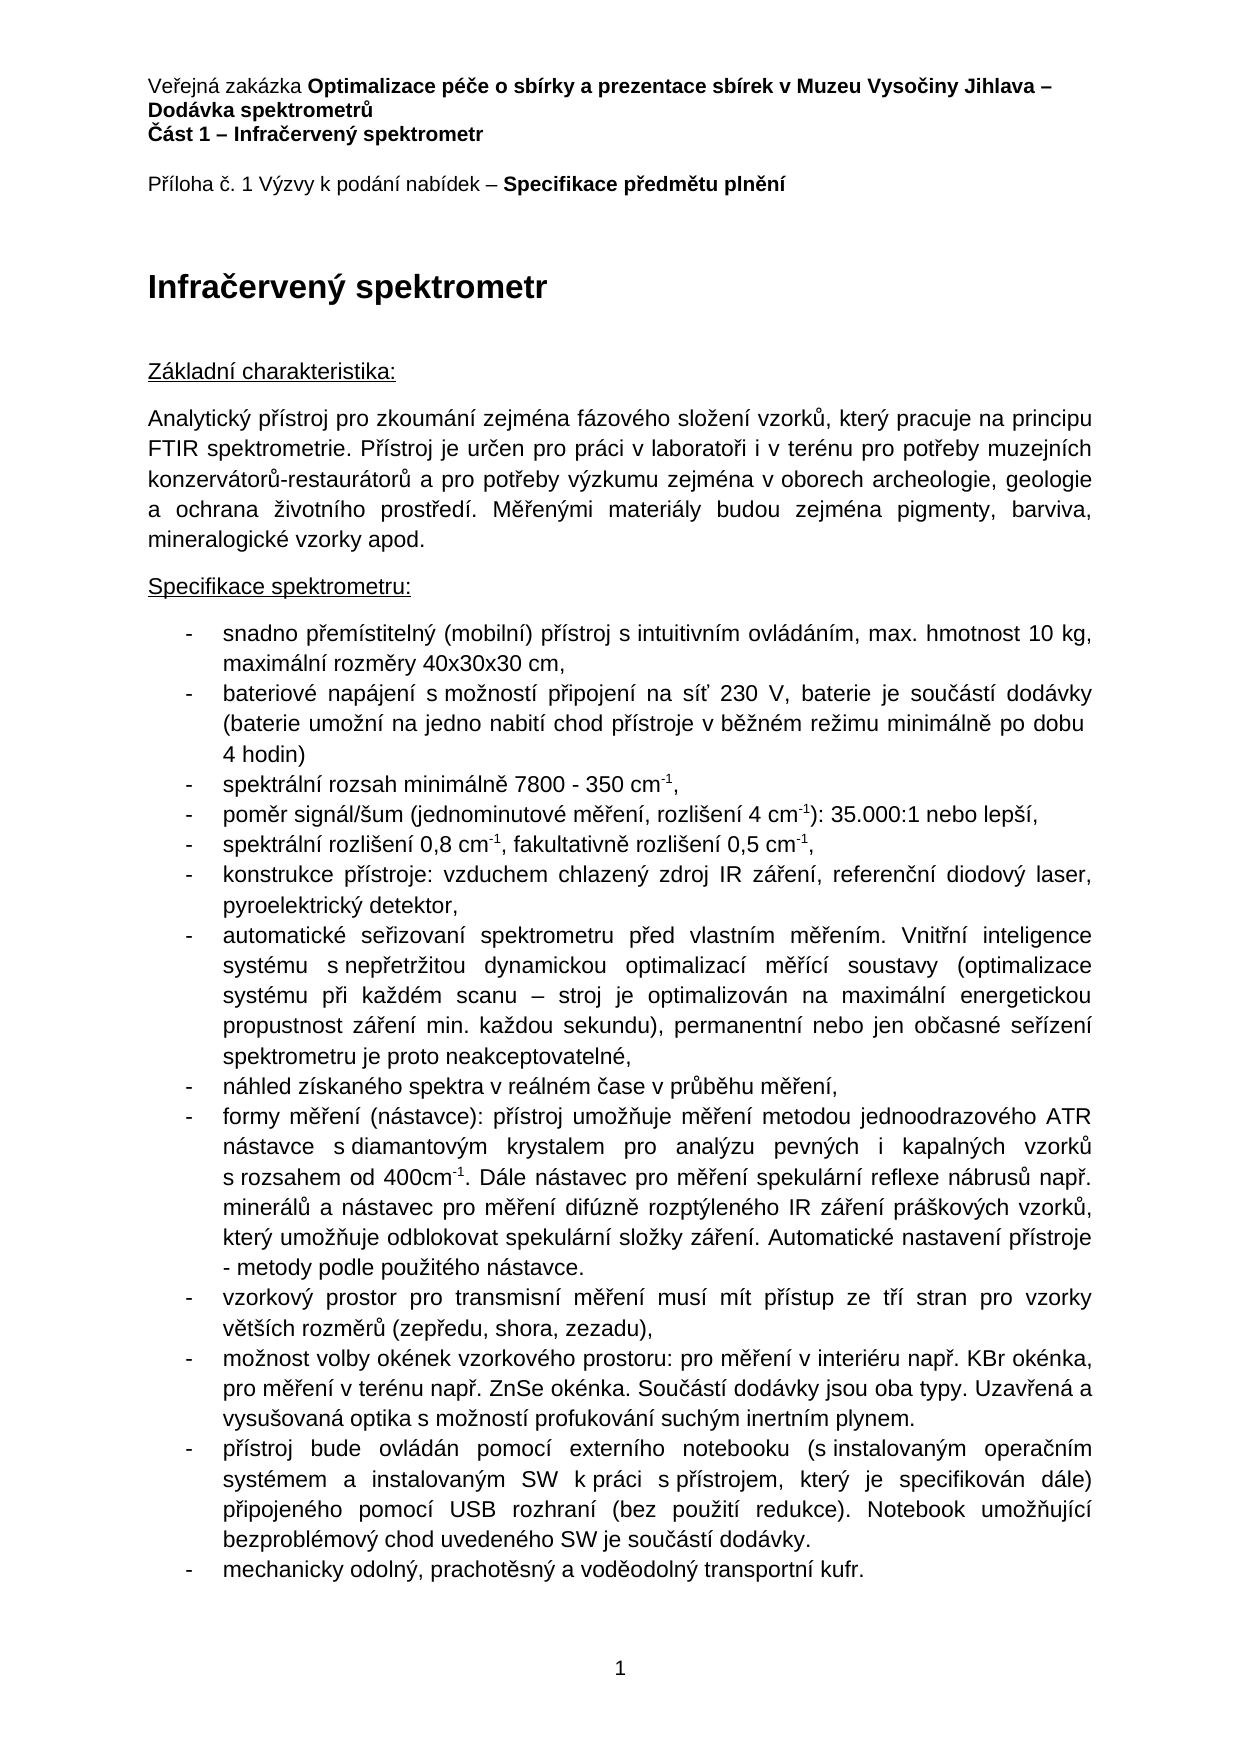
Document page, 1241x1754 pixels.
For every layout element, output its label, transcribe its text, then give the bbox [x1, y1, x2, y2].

text Základní charakteristika: [148, 358, 1093, 385]
text Infračervený spektrometr [148, 267, 1093, 306]
list náhled získaného spektra v reálném čase v průběhu měření, [185, 1073, 1093, 1099]
list bateriové napájení s možností připojení na síť 230 V, baterie je součástí dodávky (baterie umožní na jedno nabití chod přístroje v běžném režimu minimálně po dobu 4 hodin) [185, 680, 1093, 767]
list přístroj bude ovládán pomocí externího notebooku (s instalovaným operačním systémem a instalovaným SW k práci s přístrojem, který je specifikován dále) připojeného pomocí USB rozhraní (bez použití redukce). Notebook umožňující bezproblémový chod uvedeného SW je součástí dodávky. [185, 1435, 1093, 1552]
list automatické seřizovaní spektrometru před vlastním měřením. Vnitřní inteligence systému s nepřetržitou dynamickou optimalizací měřící soustavy (optimalizace systému při každém scanu – stroj je optimalizován na maximální energetickou propustnost záření min. každou sekundu), permanentní nebo jen občasné seřízení spektrometru je proto neakceptovatelné, [185, 922, 1093, 1069]
list konstrukce přístroje: vzduchem chlazený zdroj IR záření, referenční diodový laser, pyroelektrický detektor, [185, 861, 1093, 918]
list spektrální rozsah minimálně 7800 - 350 cm-1, [185, 771, 1093, 797]
list snadno přemístitelný (mobilní) přístroj s intuitivním ovládáním, max. hmotnost 10 kg, maximální rozměry 40x30x30 cm, [185, 620, 1093, 676]
text Analytický přístroj pro zkoumání zejména fázového složení vzorků, který pracuje na principu FTIR spektrometrie. Přístroj je určen pro práci v laboratoři i v terénu pro potřeby muzejních konzervátorů-restaurátorů a pro potřeby výzkumu zejména v oborech archeologie, geologie a ochrana životního prostředí. Měřenými materiály budou zejména pigmenty, barviva, mineralogické vzorky apod. [148, 405, 1093, 552]
list spektrální rozlišení 0,8 cm-1, fakultativně rozlišení 0,5 cm-1, [185, 831, 1093, 858]
list mechanicky odolný, prachotěsný a voděodolný transportní kufr. [185, 1556, 1093, 1583]
list poměr signál/šum (jednominutové měření, rozlišení 4 cm-1): 35.000:1 nebo lepší, [185, 801, 1093, 827]
text Specifikace spektrometru: [148, 573, 1093, 599]
list možnost volby okének vzorkového prostoru: pro měření v interiéru např. KBr okénka, pro měření v terénu např. ZnSe okénka. Součástí dodávky jsou oba typy. Uzavřená a vysušovaná optika s možností profukování suchým inertním plynem. [185, 1345, 1093, 1432]
list formy měření (nástavce): přístroj umožňuje měření metodou jednoodrazového ATR nástavce s diamantovým krystalem pro analýzu pevných i kapalných vzorků s rozsahem od 400cm-1. Dále nástavec pro měření spekulární reflexe nábrusů např. minerálů a nástavec pro měření difúzně rozptýleného IR záření práškových vzorků, který umožňuje odblokovat spekulární složky záření. Automatické nastavení přístroje - metody podle použitého nástavce. [185, 1103, 1093, 1281]
list vzorkový prostor pro transmisní měření musí mít přístup ze tří stran pro vzorky větších rozměrů (zepředu, shora, zezadu), [185, 1284, 1093, 1341]
